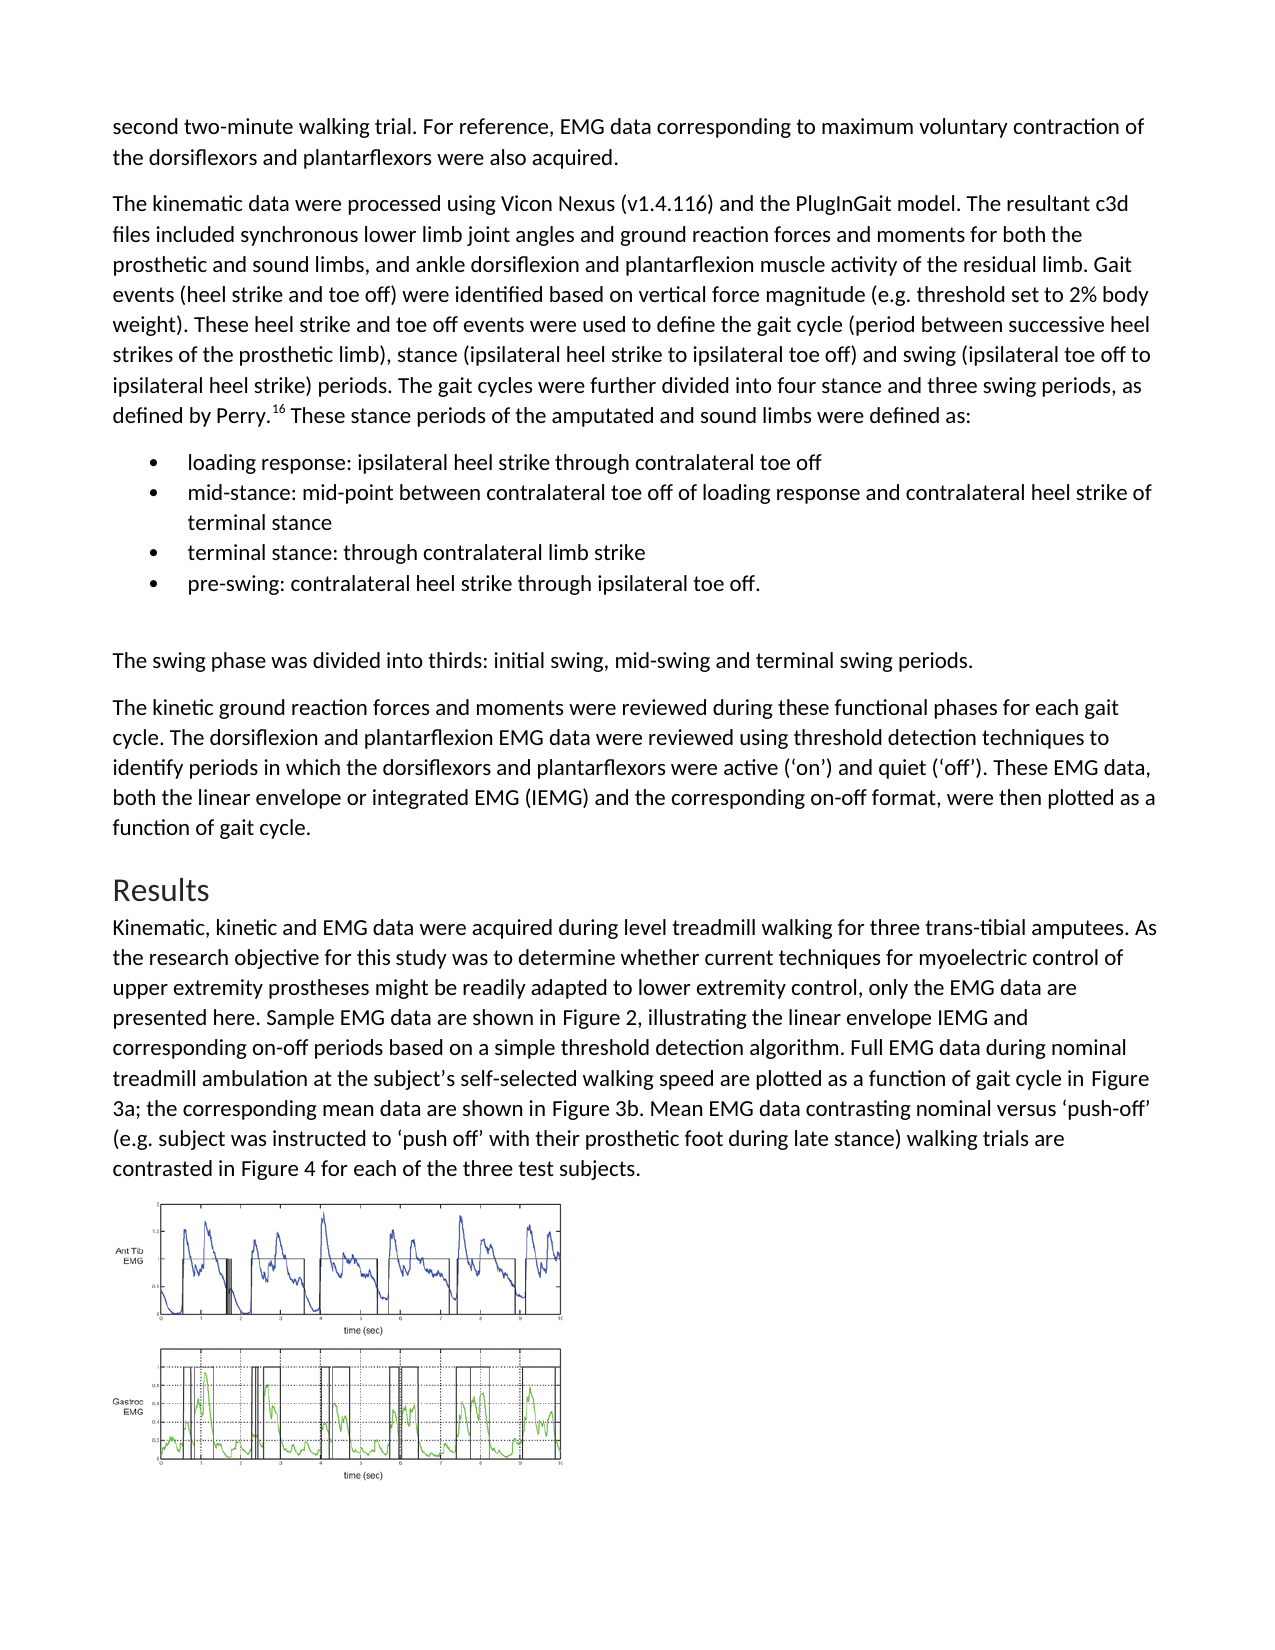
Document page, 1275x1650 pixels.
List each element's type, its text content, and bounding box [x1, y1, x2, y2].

text The swing phase was divided into thirds: initial swing, mid-swing and terminal swing periods. [112, 646, 1162, 674]
text The kinematic data were processed using Vicon Nexus (v1.4.116) and the PlugInGait model. The resultant c3d files included synchronous lower limb joint angles and ground reaction forces and moments for both the prosthetic and sound limbs, and ankle dorsiflexion and plantarflexion muscle activity of the residual limb. Gait events (heel strike and toe off) were identified based on vertical force magnitude (e.g. threshold set to 2% body weight). These heel strike and toe off events were used to define the gait cycle (period between successive heel strikes of the prosthetic limb), stance (ipsilateral heel strike to ipsilateral toe off) and swing (ipsilateral toe off to ipsilateral heel strike) periods. The gait cycles were further divided into four stance and three swing periods, as defined by Perry.16 These stance periods of the amputated and sound limbs were defined as: [112, 189, 1162, 429]
list loading response: ipsilateral heel strike through contralateral toe off [150, 448, 1162, 476]
list pre-swing: contralateral heel strike through ipsilateral toe off. [150, 569, 1162, 597]
list mid-stance: mid-point between contralateral toe off of loading response and contralateral heel strike of terminal stance [150, 478, 1162, 536]
subtitle Results [112, 869, 1162, 909]
picture [112, 1201, 563, 1481]
list terminal stance: through contralateral limb strike [150, 538, 1162, 567]
text The kinetic ground reaction forces and moments were reviewed during these functional phases for each gait cycle. The dorsiflexion and plantarflexion EMG data were reviewed using threshold detection techniques to identify periods in which the dorsiflexors and plantarflexors were active (‘on’) and quiet (‘off’). These EMG data, both the linear envelope or integrated EMG (IEMG) and the corresponding on-off format, were then plotted as a function of gait cycle. [112, 693, 1162, 842]
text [112, 112, 1162, 171]
text Kinematic, kinetic and EMG data were acquired during level treadmill walking for three trans-tibial amputees. As the research objective for this study was to determine whether current techniques for myoelectric control of upper extremity prostheses might be readily adapted to lower extremity control, only the EMG data are presented here. Sample EMG data are shown in Figure 2, illustrating the linear envelope IEMG and corresponding on-off periods based on a simple threshold detection algorithm. Full EMG data during nominal treadmill ambulation at the subject’s self-selected walking speed are plotted as a function of gait cycle in Figure 3a; the corresponding mean data are shown in Figure 3b. Mean EMG data contrasting nominal versus ‘push-off’ (e.g. subject was instructed to ‘push off’ with their prosthetic foot during late stance) walking trials are contrasted in Figure 4 for each of the three test subjects. [112, 913, 1162, 1182]
